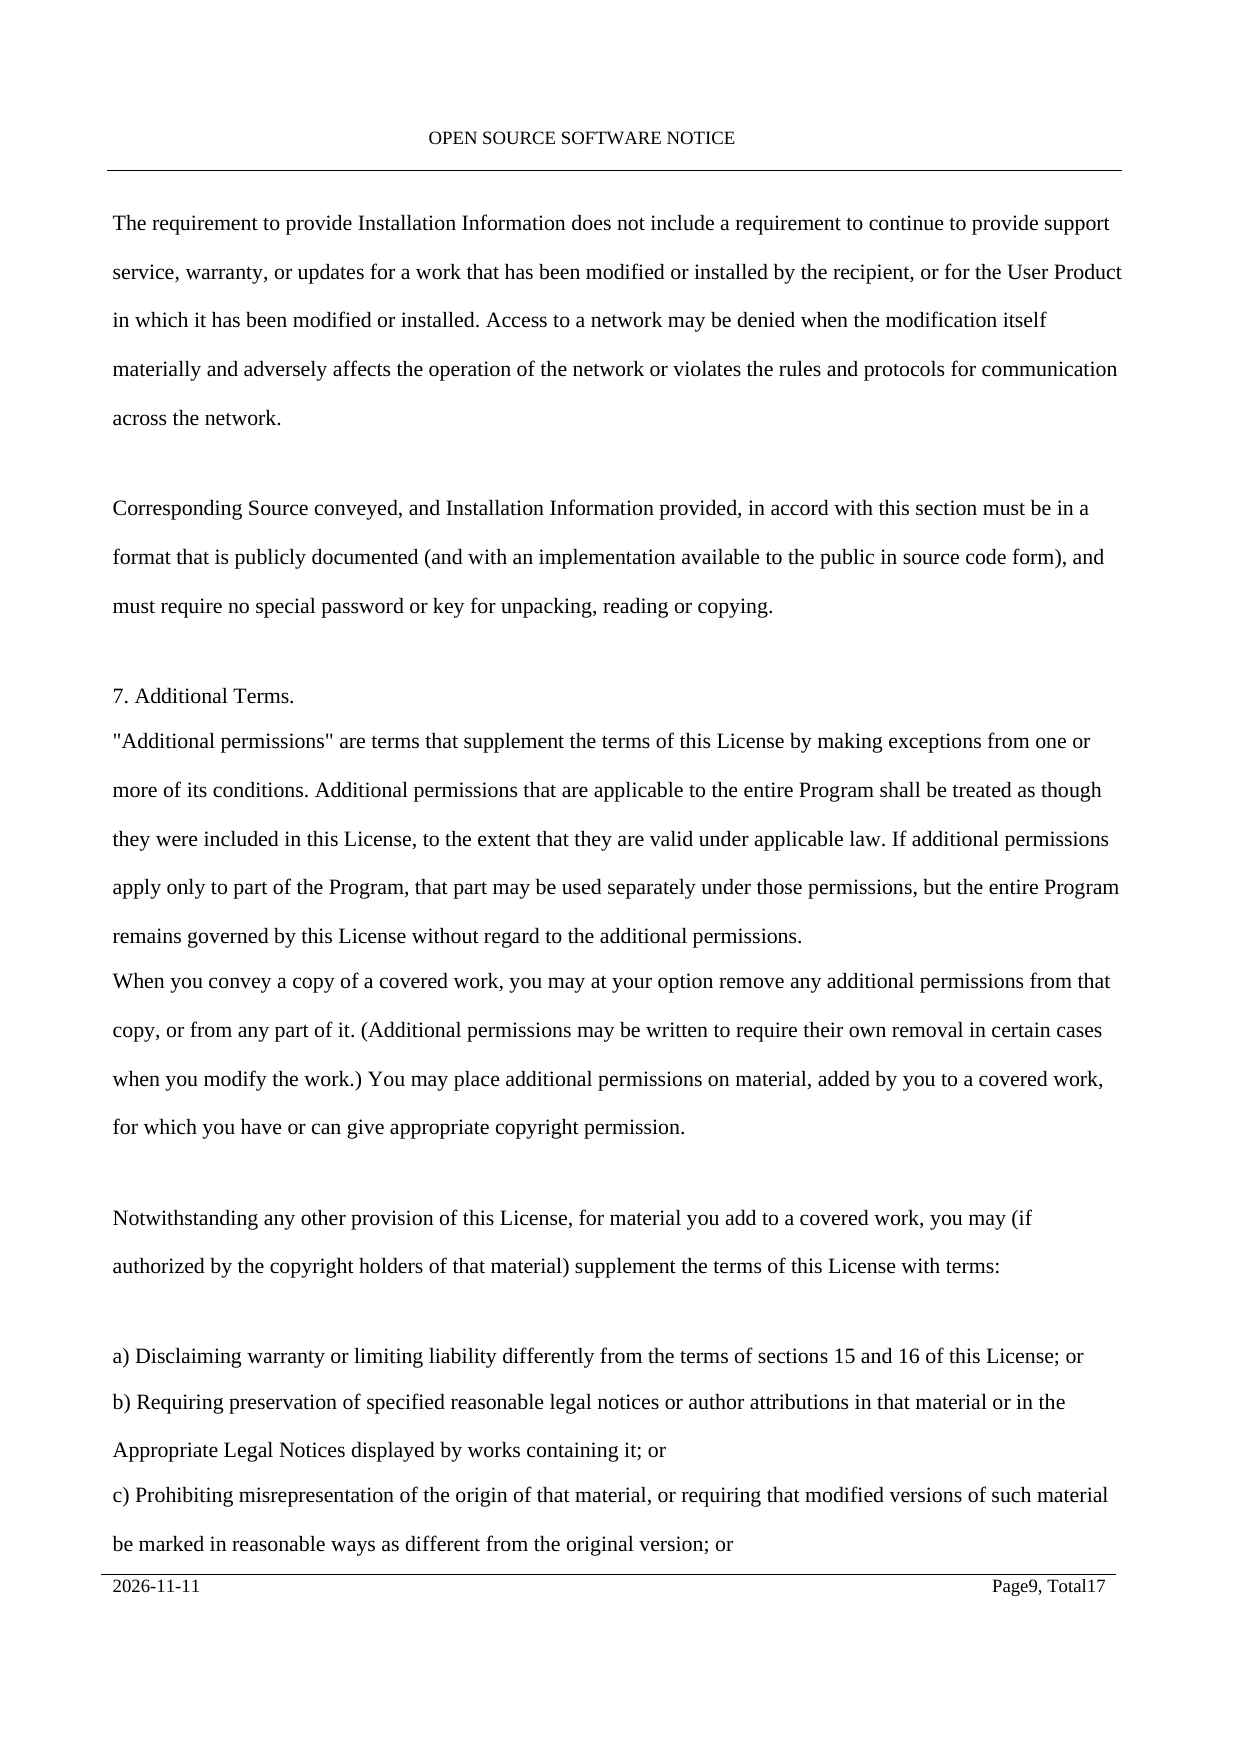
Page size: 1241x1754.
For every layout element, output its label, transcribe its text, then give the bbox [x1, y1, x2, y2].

text c) Prohibiting misrepresentation of the origin of that material, or requiring that modified versions of such material be marked in reasonable ways as different from the original version; or [112, 1479, 1128, 1560]
text a) Disclaiming warranty or limiting liability differently from the terms of sections 15 and 16 of this License; or [112, 1340, 1128, 1372]
text Corresponding Source conveyed, and Installation Information provided, in accord with this section must be in a format that is publicly documented (and with an implementation available to the public in source code form), and must require no special password or key for unpacking, reading or copying. [112, 492, 1128, 622]
text "Additional permissions" are terms that supplement the terms of this License by making exceptions from one or more of its conditions. Additional permissions that are applicable to the entire Program shall be treated as though they were included in this License, to the extent that they are valid under applicable law. If additional permissions apply only to part of the Program, that part may be used separately under those permissions, but the entire Program remains governed by this License without regard to the additional permissions. [112, 724, 1128, 952]
text 7. Additional Terms. [112, 679, 1128, 712]
text The requirement to provide Installation Information does not include a requirement to continue to provide support service, warranty, or updates for a work that has been modified or installed by the recipient, or for the User Product in which it has been modified or installed. Access to a network may be denied when the modification itself materially and adversely affects the operation of the network or violates the rules and protocols for communication across the network. [112, 206, 1128, 434]
text When you convey a copy of a covered work, you may at your option remove any additional permissions from that copy, or from any part of it. (Additional permissions may be written to require their own removal in certain cases when you modify the work.) You may place additional permissions on material, added by you to a covered work, for which you have or can give appropriate copyright permission. [112, 964, 1128, 1143]
text Notwithstanding any other provision of this License, for material you add to a covered work, you may (if authorized by the copyright holders of that material) supplement the terms of this License with terms: [112, 1201, 1128, 1282]
text b) Requiring preservation of specified reasonable legal notices or author attributions in that material or in the Appropriate Legal Notices displayed by works containing it; or [112, 1385, 1128, 1466]
